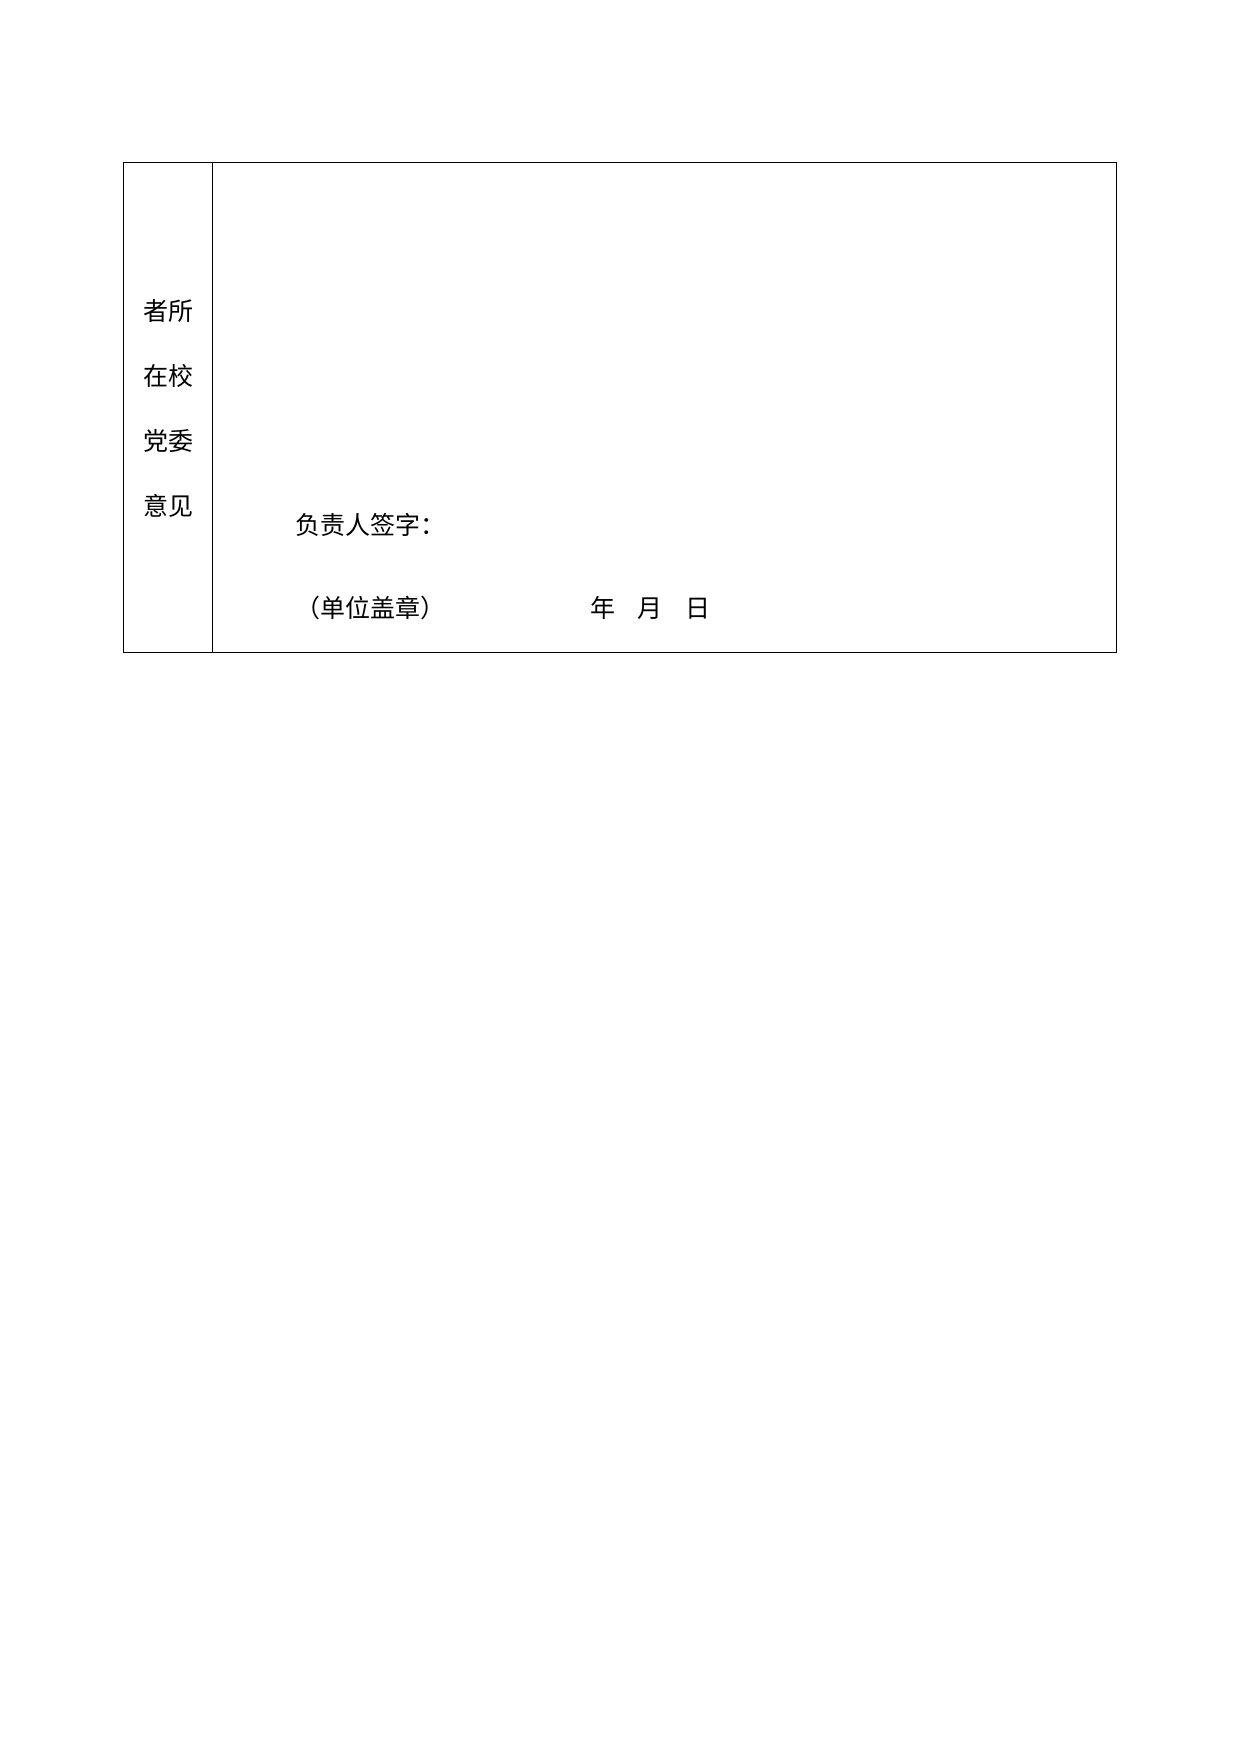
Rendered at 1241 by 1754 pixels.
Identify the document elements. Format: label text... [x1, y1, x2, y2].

table_cell 志愿者所在校党委意见 [124, 163, 212, 652]
table_cell 负责人签字： （单位盖章） 年 月 日 [213, 163, 1116, 652]
